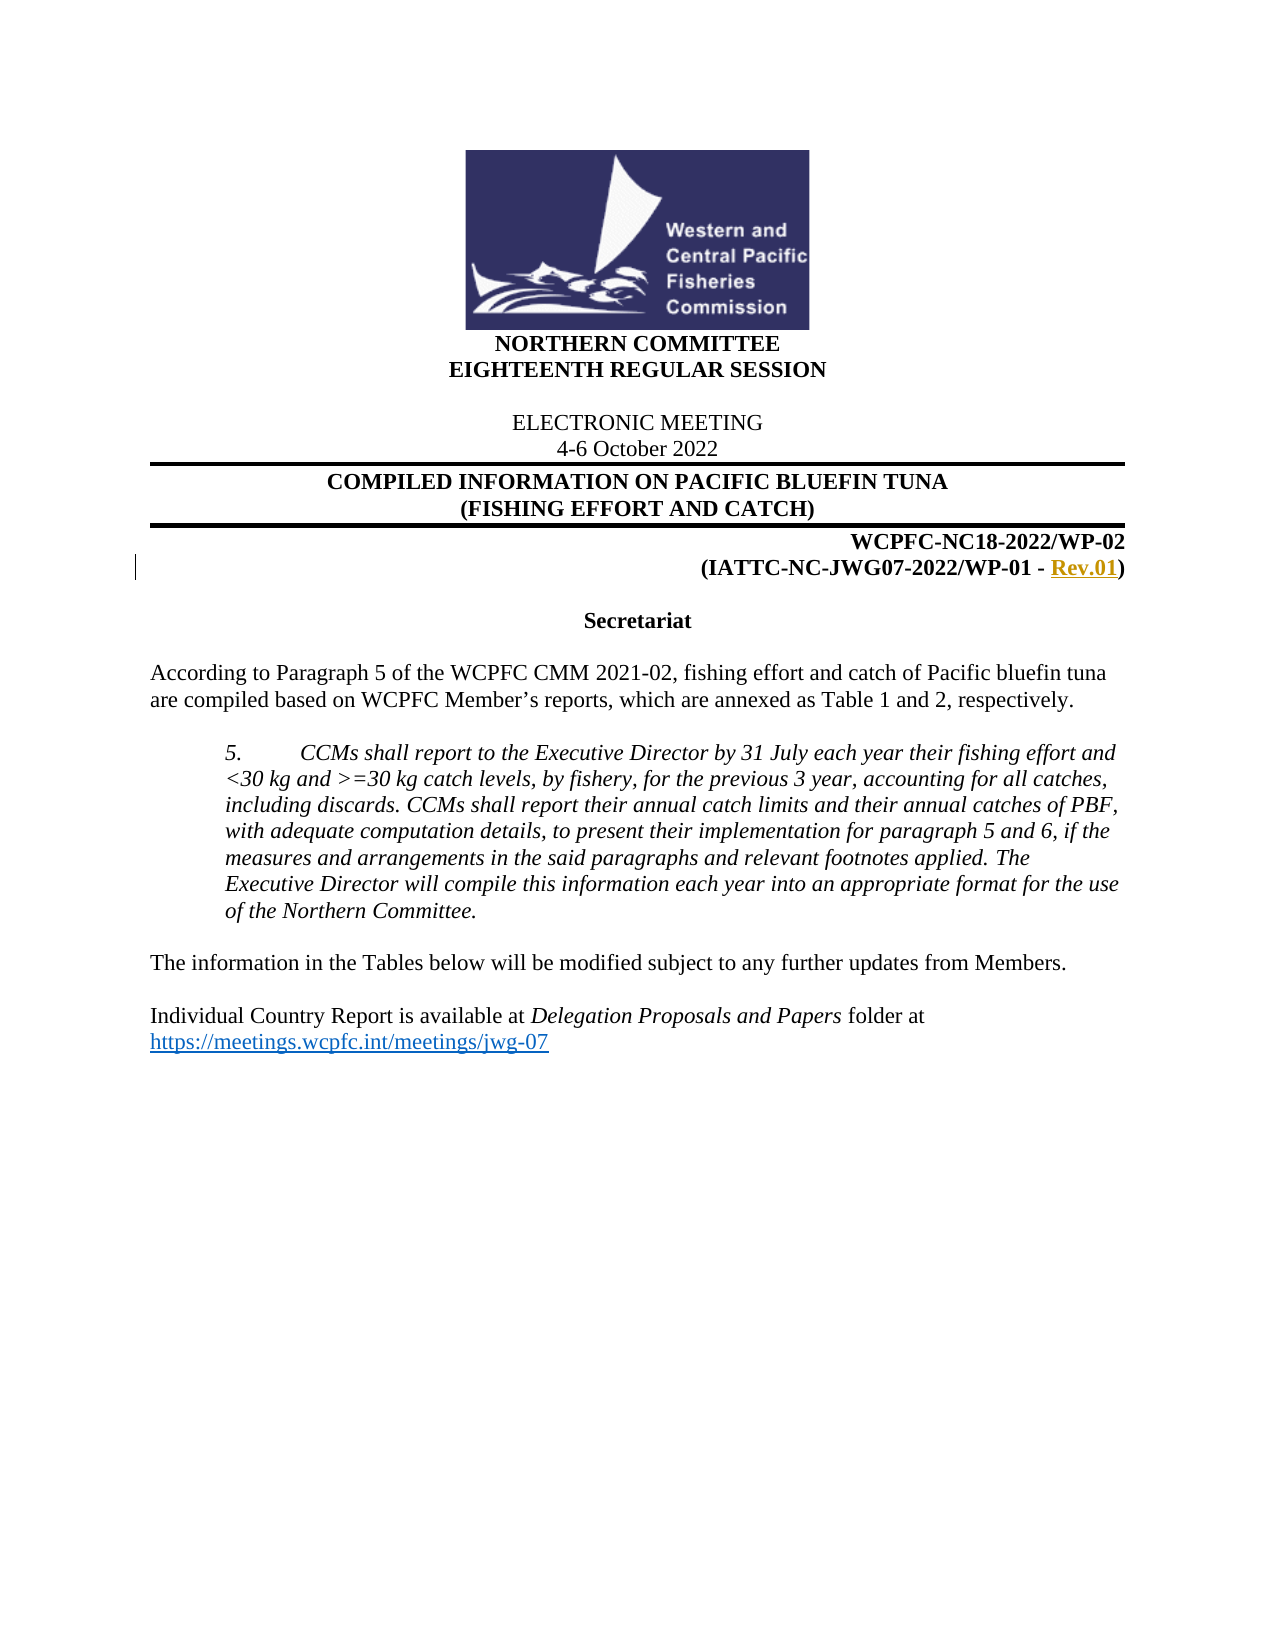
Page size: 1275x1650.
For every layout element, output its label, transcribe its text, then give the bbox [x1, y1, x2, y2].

text Compiled information on Pacific bluefin tuna [150, 466, 1125, 488]
text Secretariat [150, 607, 1125, 633]
text Individual Country Report is available at Delegation Proposals and Papers folder at https://meetings.wcpfc.int/meetings/jwg-07 [150, 1002, 1125, 1055]
text NORTHERN COMMITTEE [150, 330, 1125, 356]
text WCPFC-NC18-2022/WP-02 [150, 528, 1125, 554]
text The information in the Tables below will be modified subject to any further updates from Members. [150, 949, 1125, 976]
list CCMs shall report to the Executive Director by 31 July each year their fishing effort and <30 kg and >=30 kg catch levels, by fishery, for the previous 3 year, accounting for all catches, including discards. CCMs shall report their annual catch limits and their annual catches of PBF, with adequate computation details, to present their implementation for paragraph 5 and 6, if the measures and arrangements in the said paragraphs and relevant footnotes applied. The Executive Director will compile this information each year into an appropriate format for the use of the Northern Committee. [225, 738, 1125, 923]
text (fishing effort and catch) [150, 488, 1125, 523]
text (IATTC-NC-JWG07-2022/WP-01 - ) [150, 554, 1125, 580]
text 4-6 October 2022 [150, 435, 1125, 461]
text ELECTRONIC MEETING [150, 409, 1125, 435]
picture [465, 150, 810, 330]
text EIGHTEENTH REGULAR SESSION [150, 356, 1125, 382]
text According to Paragraph 5 of the WCPFC CMM 2021-02, fishing effort and catch of Pacific bluefin tuna are compiled based on WCPFC Member’s reports, which are annexed as Table 1 and 2, respectively. [150, 659, 1125, 712]
